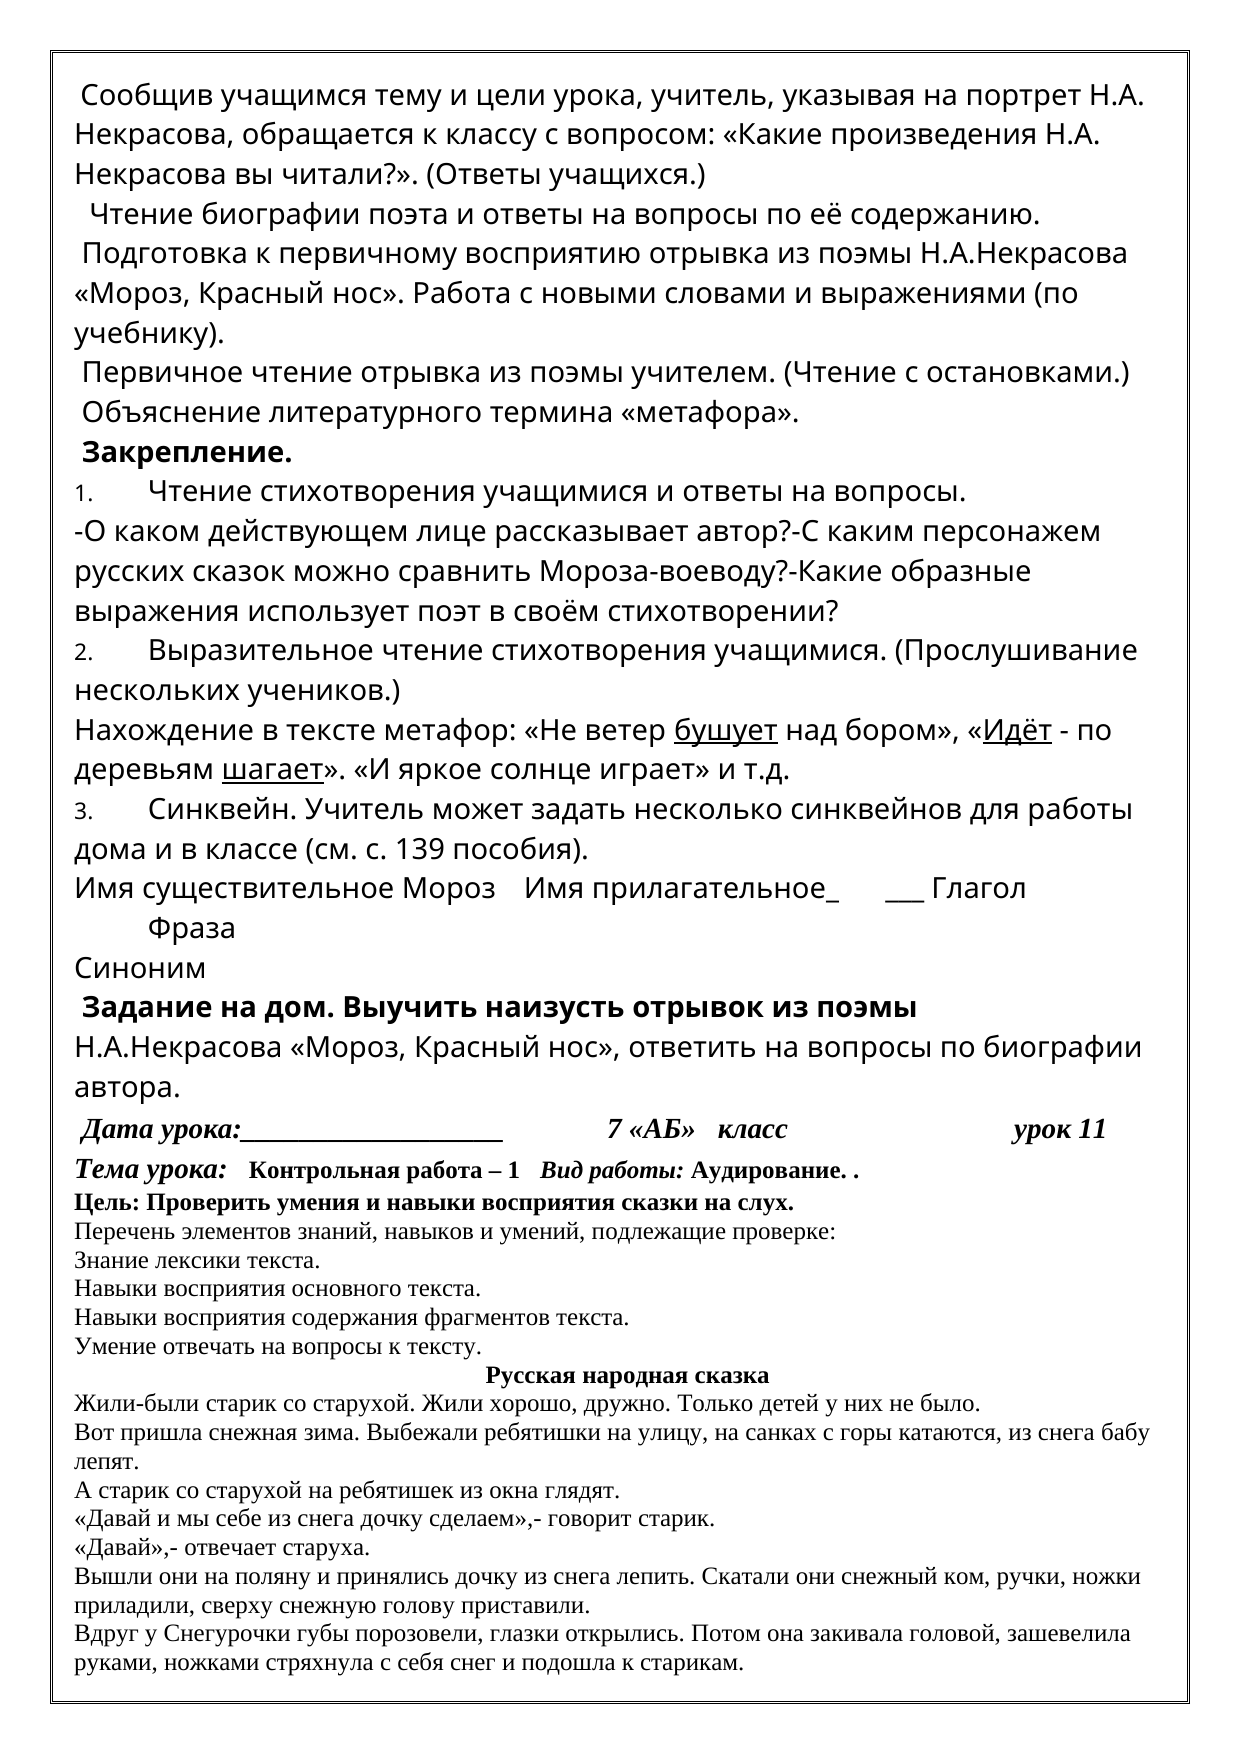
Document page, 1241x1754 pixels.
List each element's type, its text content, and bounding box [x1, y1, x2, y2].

list Синквейн. Учитель может задать несколько синквейнов для работы дома и в классе (см. с. 139 пособия). [74, 788, 1181, 868]
text Сообщив учащимся тему и цели урока, учитель, указывая на портрет Н.А. Некрасова, обращается к классу с вопросом: «Какие произведения Н.А. Некрасова вы читали?». (Ответы учащихся.) [74, 74, 1181, 193]
text Нахождение в тексте метафор: «Не ветер бушует над бором», «Идёт - по деревьям шагает». «И яркое солнце играет» и т.д. [74, 709, 1181, 788]
list Выразительное чтение стихотворения учащимися. (Прослушивание нескольких учеников.) [74, 629, 1181, 709]
text Вышли они на поляну и принялись дочку из снега лепить. Скатали они снежный ком, ручки, ножки приладили, сверху снежную голову приставили. [74, 1561, 1181, 1618]
text Имя существительное Мороз Имя прилагательное_ ___ Глагол Фраза [74, 868, 1181, 947]
text Объяснение литературного термина «метафора». [74, 391, 1181, 431]
text Знание лексики текста. [74, 1245, 1181, 1273]
text Чтение биографии поэта и ответы на вопросы по её содержанию. [74, 193, 1181, 233]
text Дата урока:__________________ 7 «АБ» класс урок 11 [74, 1106, 1181, 1146]
text Умение отвечать на вопросы к тексту. [74, 1331, 1181, 1360]
text Н.А.Некрасова «Мороз, Красный нос», ответить на вопросы по биографии автора. [74, 1026, 1181, 1106]
text Синоним [74, 947, 1181, 987]
text Вот пришла снежная зима. Выбежали ребятишки на улицу, на санках с горы катаются, из снега бабу лепят. [74, 1417, 1181, 1475]
text Русская народная сказка [74, 1360, 1181, 1388]
text «Давай»,- отвечает старуха. [74, 1532, 1181, 1561]
text Тема урока: Контрольная работа – 1 Вид работы: Аудирование. . [74, 1146, 1181, 1187]
text Жили-были старик со старухой. Жили хорошо, дружно. Только детей у них не было. [74, 1388, 1181, 1417]
list Чтение стихотворения учащимися и ответы на вопросы. [74, 471, 1181, 510]
text Подготовка к первичному восприятию отрывка из поэмы Н.А.Некрасова «Мороз, Красный нос». Работа с новыми словами и выражениями (по учебнику). [74, 233, 1181, 352]
text Первичное чтение отрывка из поэмы учителем. (Чтение с остановками.) [74, 352, 1181, 391]
text Цель: Проверить умения и навыки восприятия сказки на слух. [74, 1187, 1181, 1216]
text «Давай и мы себе из снега дочку сделаем»,- говорит старик. [74, 1503, 1181, 1532]
text Навыки восприятия содержания фрагментов текста. [74, 1302, 1181, 1331]
text Задание на дом. Выучить наизусть отрывок из поэмы [74, 987, 1181, 1026]
text Закрепление. [74, 431, 1181, 471]
text Вдруг у Снегурочки губы порозовели, глазки открылись. Потом она закивала головой, зашевелила руками, ножками стряхнула с себя снег и подошла к старикам. [74, 1618, 1181, 1676]
text -О каком действующем лице рассказывает автор?-С каким персонажем русских сказок можно сравнить Мороза-воеводу?-Какие образные выражения использует поэт в своём стихотворении? [74, 510, 1181, 629]
text Навыки восприятия основного текста. [74, 1273, 1181, 1302]
text Перечень элементов знаний, навыков и умений, подлежащие проверке: [74, 1216, 1181, 1245]
text А старик со старухой на ребятишек из окна глядят. [74, 1475, 1181, 1503]
